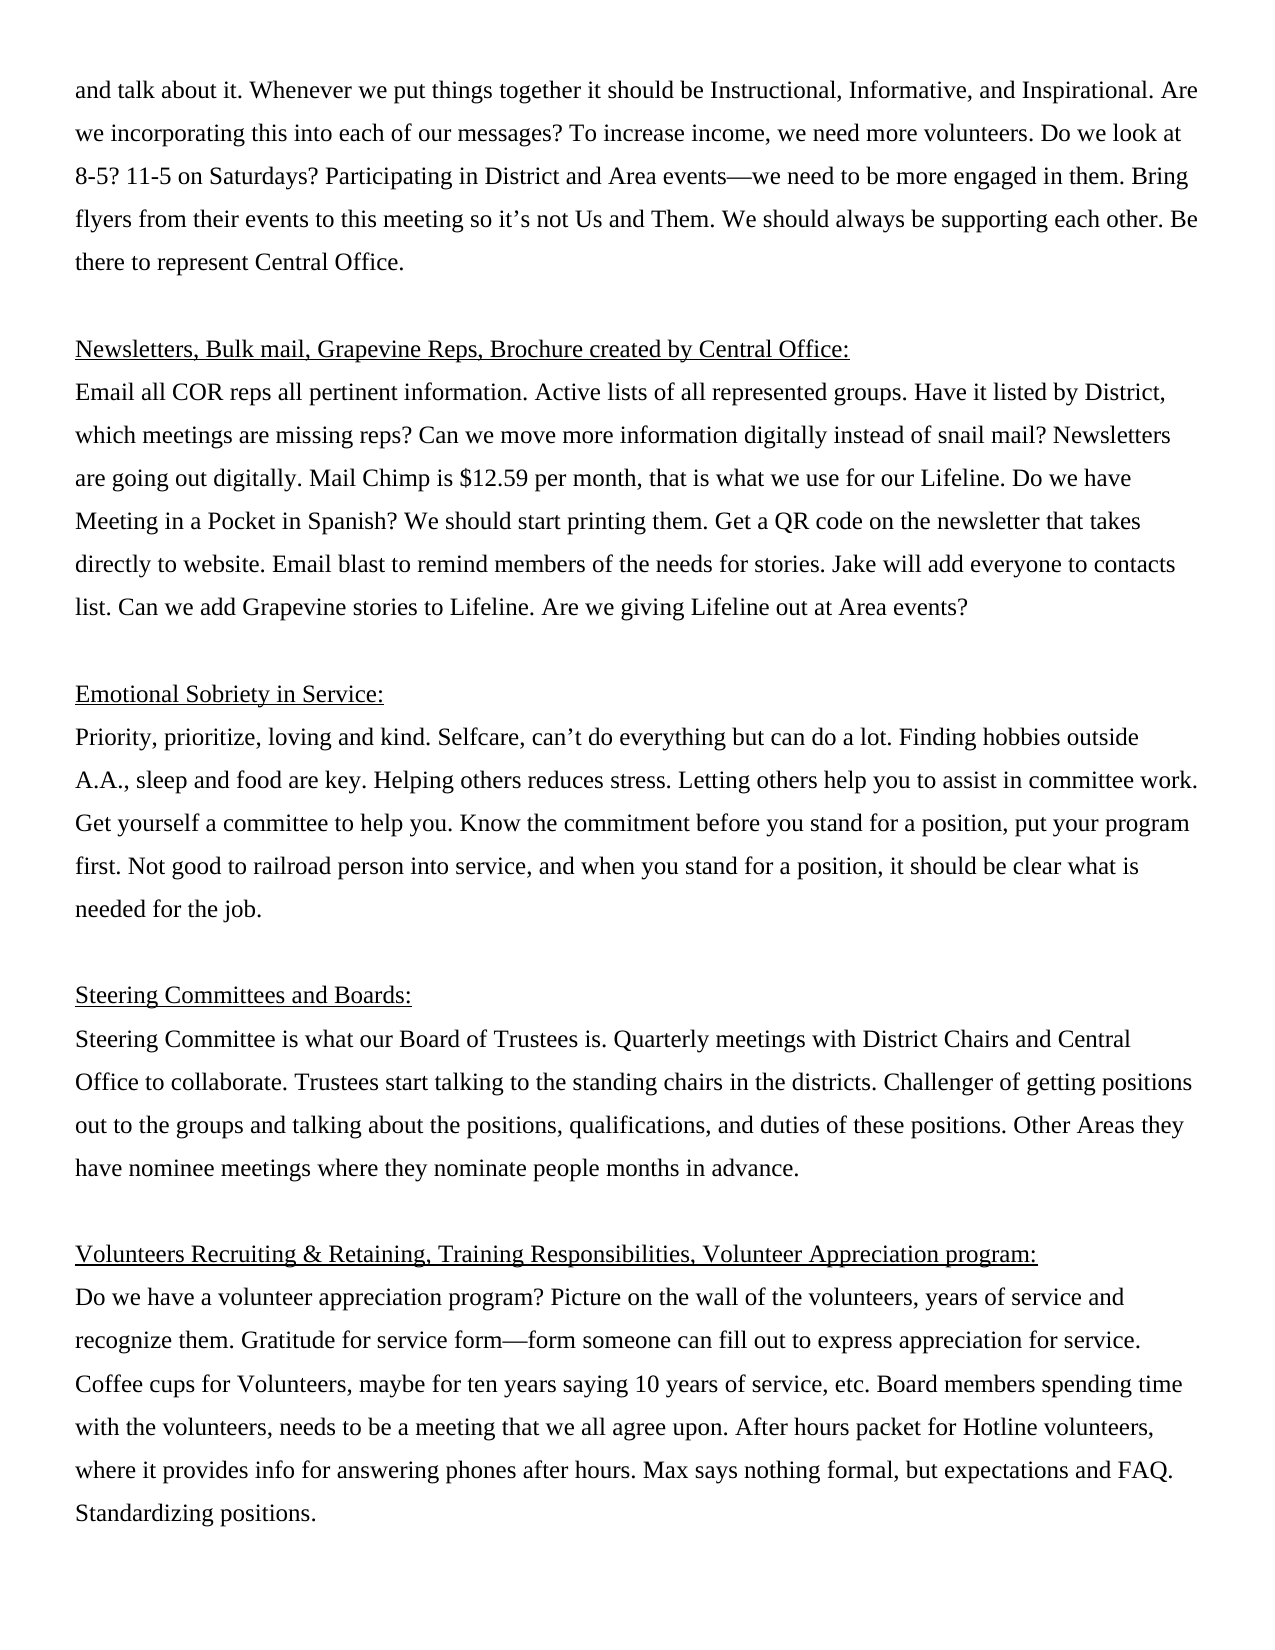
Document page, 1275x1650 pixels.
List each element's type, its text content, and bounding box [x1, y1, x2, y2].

text Priority, prioritize, loving and kind. Selfcare, can’t do everything but can do a lot. Finding hobbies outside A.A., sleep and food are key. Helping others reduces stress. Letting others help you to assist in committee work. Get yourself a committee to help you. Know the commitment before you stand for a position, put your program first. Not good to railroad person into service, and when you stand for a position, it should be clear what is needed for the job. [75, 722, 1200, 923]
text Email all COR reps all pertinent information. Active lists of all represented groups. Have it listed by District, which meetings are missing reps? Can we move more information digitally instead of snail mail? Newsletters are going out digitally. Mail Chimp is $12.59 per month, that is what we use for our Lifeline. Do we have Meeting in a Pocket in Spanish? We should start printing them. Get a QR code on the newsletter that takes directly to website. Email blast to remind members of the needs for stories. Jake will add everyone to contacts list. Can we add Grapevine stories to Lifeline. Are we giving Lifeline out at Area events? [75, 377, 1200, 621]
text Newsletters, Bulk mail, Grapevine Reps, Brochure created by Central Office: [75, 334, 1200, 362]
text Steering Committees and Boards: [75, 981, 1200, 1009]
text Emotional Sobriety in Service: [75, 679, 1200, 707]
text Steering Committee is what our Board of Trustees is. Quarterly meetings with District Chairs and Central Office to collaborate. Trustees start talking to the standing chairs in the districts. Challenger of getting positions out to the groups and talking about the positions, qualifications, and duties of these positions. Other Areas they have nominee meetings where they nominate people months in advance. [75, 1024, 1200, 1182]
text Do we have a volunteer appreciation program? Picture on the wall of the volunteers, years of service and recognize them. Gratitude for service form—form someone can fill out to express appreciation for service. Coffee cups for Volunteers, maybe for ten years saying 10 years of service, etc. Board members spending time with the volunteers, needs to be a meeting that we all agree upon. After hours packet for Hotline volunteers, where it provides info for answering phones after hours. Max says nothing formal, but expectations and FAQ. Standardizing positions. [75, 1282, 1200, 1527]
text Volunteers Recruiting & Retaining, Training Responsibilities, Volunteer Appreciation program: [75, 1239, 1200, 1268]
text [75, 75, 1200, 276]
